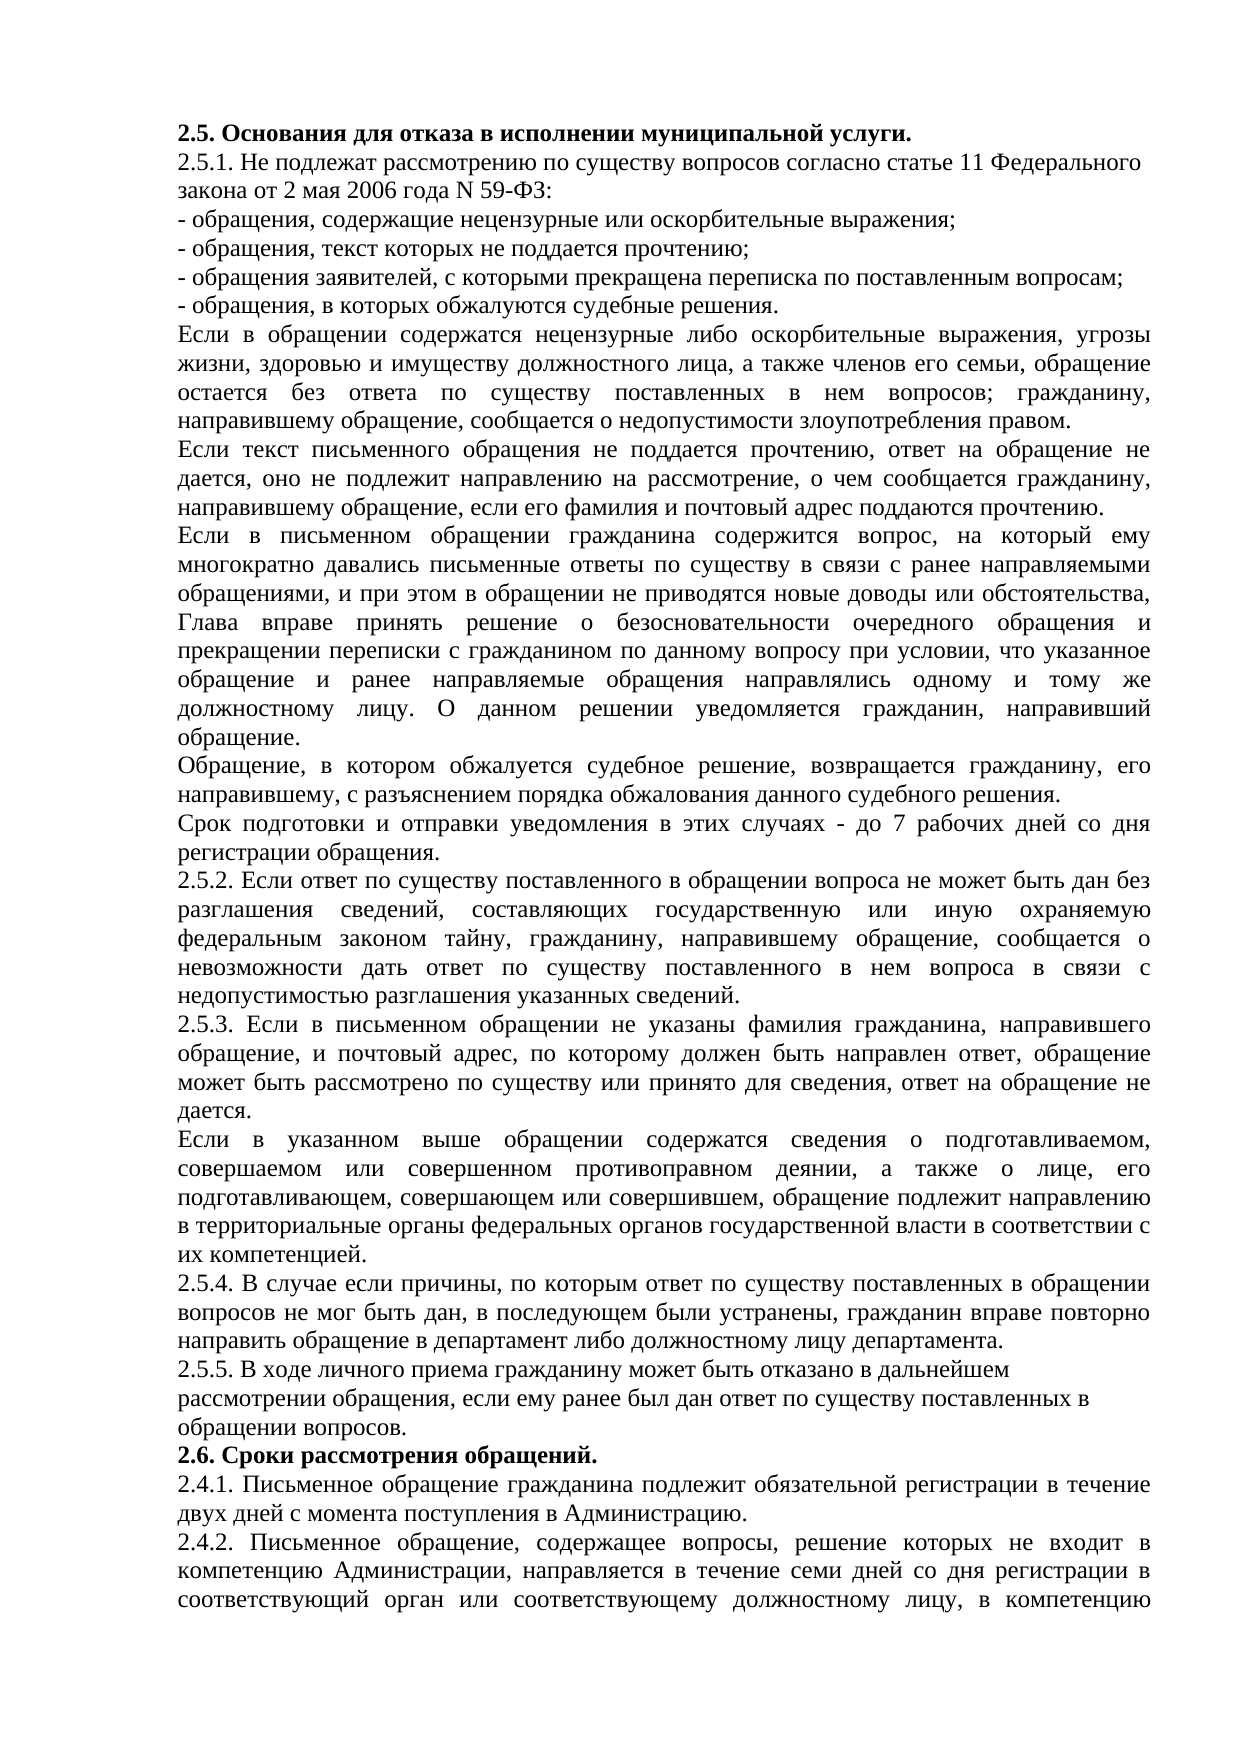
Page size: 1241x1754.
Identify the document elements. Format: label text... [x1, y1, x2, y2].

text Срок подготовки и отправки уведомления в этих случаях - до 7 рабочих дней со дня регистрации обращения. [177, 808, 1152, 866]
text - обращения, текст которых не поддается прочтению; [177, 233, 1152, 262]
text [177, 1527, 1152, 1613]
text Если в обращении содержатся нецензурные либо оскорбительные выражения, угрозы жизни, здоровью и имуществу должностного лица, а также членов его семьи, обращение остается без ответа по существу поставленных в нем вопросов; гражданину, направившему обращение, сообщается о недопустимости злоупотребления правом. [177, 319, 1152, 434]
text 2.5.3. Если в письменном обращении не указаны фамилия гражданина, направившего обращение, и почтовый адрес, по которому должен быть направлен ответ, обращение может быть рассмотрено по существу или принято для сведения, ответ на обращение не дается. [177, 1009, 1152, 1124]
text 2.5.5. В ходе личного приема гражданину может быть отказано в дальнейшем рассмотрении обращения, если ему ранее был дан ответ по существу поставленных в обращении вопросов. [177, 1354, 1152, 1441]
text 2.5. Основания для отказа в исполнении муниципальной услуги. [177, 118, 1152, 147]
text - обращения заявителей, с которыми прекращена переписка по поставленным вопросам; [177, 262, 1152, 291]
text Обращение, в котором обжалуется судебное решение, возвращается гражданину, его направившему, с разъяснением порядка обжалования данного судебного решения. [177, 751, 1152, 808]
text Если в письменном обращении гражданина содержится вопрос, на который ему многократно давались письменные ответы по существу в связи с ранее направляемыми обращениями, и при этом в обращении не приводятся новые доводы или обстоятельства, Глава вправе принять решение о безосновательности очередного обращения и прекращении переписки с гражданином по данному вопросу при условии, что указанное обращение и ранее направляемые обращения направлялись одному и тому же должностному лицу. О данном решении уведомляется гражданин, направивший обращение. [177, 521, 1152, 751]
text 2.5.2. Если ответ по существу поставленного в обращении вопроса не может быть дан без разглашения сведений, составляющих государственную или иную охраняемую федеральным законом тайну, гражданину, направившему обращение, сообщается о невозможности дать ответ по существу поставленного в нем вопроса в связи с недопустимостью разглашения указанных сведений. [177, 866, 1152, 1009]
text 2.6. Сроки рассмотрения обращений. [177, 1441, 1152, 1469]
text Если текст письменного обращения не поддается прочтению, ответ на обращение не дается, оно не подлежит направлению на рассмотрение, о чем сообщается гражданину, направившему обращение, если его фамилия и почтовый адрес поддаются прочтению. [177, 434, 1152, 521]
text 2.5.1. Не подлежат рассмотрению по существу вопросов согласно статье 11 Федерального закона от 2 мая 2006 года N 59-ФЗ: [177, 147, 1152, 204]
text - обращения, содержащие нецензурные или оскорбительные выражения; [177, 204, 1152, 233]
text 2.4.1. Письменное обращение гражданина подлежит обязательной регистрации в течение двух дней с момента поступления в Администрацию. [177, 1469, 1152, 1527]
text - обращения, в которых обжалуются судебные решения. [177, 291, 1152, 319]
text Если в указанном выше обращении содержатся сведения о подготавливаемом, совершаемом или совершенном противоправном деянии, а также о лице, его подготавливающем, совершающем или совершившем, обращение подлежит направлению в территориальные органы федеральных органов государственной власти в соответствии с их компетенцией. [177, 1124, 1152, 1268]
text 2.5.4. В случае если причины, по которым ответ по существу поставленных в обращении вопросов не мог быть дан, в последующем были устранены, гражданин вправе повторно направить обращение в департамент либо должностному лицу департамента. [177, 1268, 1152, 1354]
